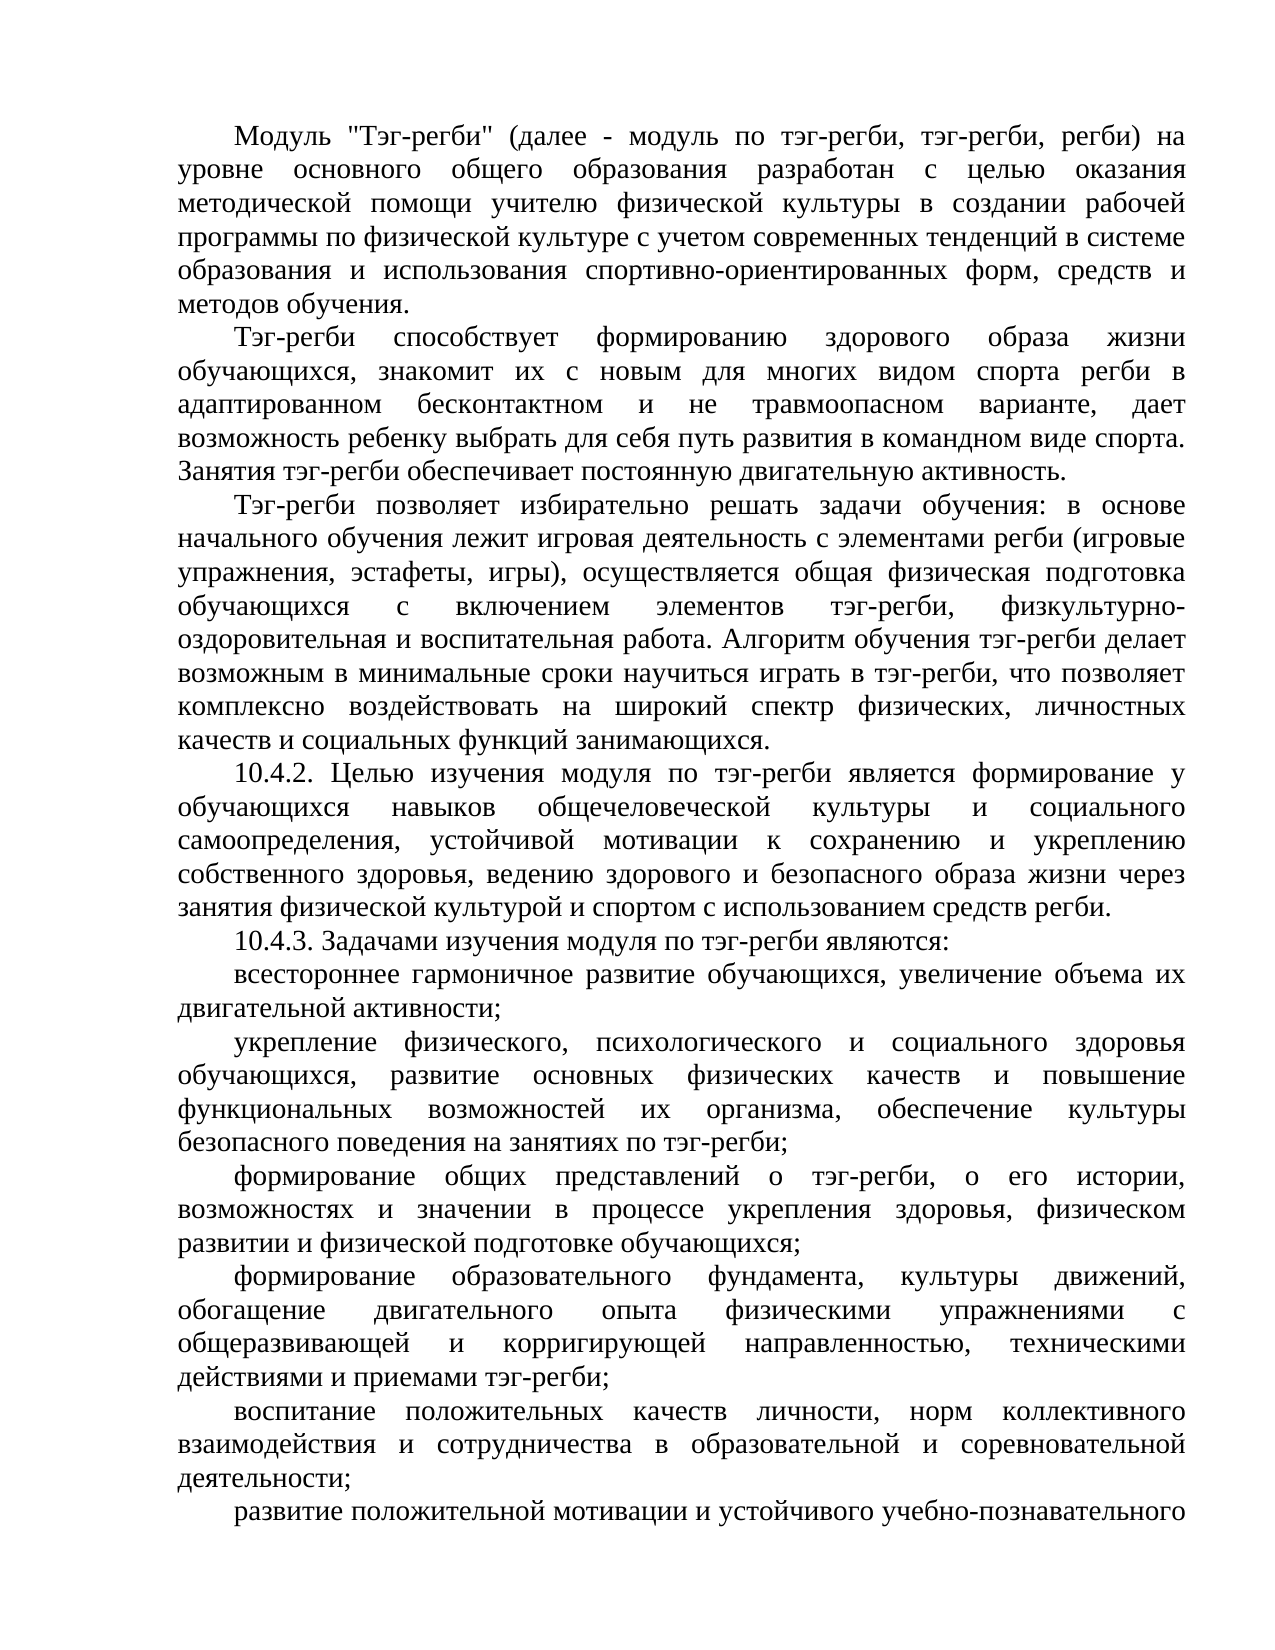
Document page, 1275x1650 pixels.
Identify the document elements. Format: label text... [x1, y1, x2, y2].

text 10.4.3. Задачами изучения модуля по тэг-регби являются: [177, 923, 1186, 957]
text всестороннее гармоничное развитие обучающихся, увеличение объема их двигательной активности; [177, 957, 1186, 1024]
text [177, 1493, 1186, 1527]
text 10.4.2. Целью изучения модуля по тэг-регби является формирование у обучающихся навыков общечеловеческой культуры и социального самоопределения, устойчивой мотивации к сохранению и укреплению собственного здоровья, ведению здорового и безопасного образа жизни через занятия физической культурой и спортом с использованием средств регби. [177, 755, 1186, 923]
text Тэг-регби позволяет избирательно решать задачи обучения: в основе начального обучения лежит игровая деятельность с элементами регби (игровые упражнения, эстафеты, игры), осуществляется общая физическая подготовка обучающихся с включением элементов тэг-регби, физкультурно-оздоровительная и воспитательная работа. Алгоритм обучения тэг-регби делает возможным в минимальные сроки научиться играть в тэг-регби, что позволяет комплексно воздействовать на широкий спектр физических, личностных качеств и социальных функций занимающихся. [177, 487, 1186, 755]
text формирование образовательного фундамента, культуры движений, обогащение двигательного опыта физическими упражнениями с общеразвивающей и корригирующей направленностью, техническими действиями и приемами тэг-регби; [177, 1258, 1186, 1393]
text воспитание положительных качеств личности, норм коллективного взаимодействия и сотрудничества в образовательной и соревновательной деятельности; [177, 1393, 1186, 1493]
text укрепление физического, психологического и социального здоровья обучающихся, развитие основных физических качеств и повышение функциональных возможностей их организма, обеспечение культуры безопасного поведения на занятиях по тэг-регби; [177, 1024, 1186, 1158]
text Тэг-регби способствует формированию здорового образа жизни обучающихся, знакомит их с новым для многих видом спорта регби в адаптированном бесконтактном и не травмоопасном варианте, дает возможность ребенку выбрать для себя путь развития в командном виде спорта. Занятия тэг-регби обеспечивает постоянную двигательную активность. [177, 319, 1186, 487]
text Модуль "Тэг-регби" (далее - модуль по тэг-регби, тэг-регби, регби) на уровне основного общего образования разработан с целью оказания методической помощи учителю физической культуры в создании рабочей программы по физической культуре с учетом современных тенденций в системе образования и использования спортивно-ориентированных форм, средств и методов обучения. [177, 118, 1186, 319]
text формирование общих представлений о тэг-регби, о его истории, возможностях и значении в процессе укрепления здоровья, физическом развитии и физической подготовке обучающихся; [177, 1158, 1186, 1258]
